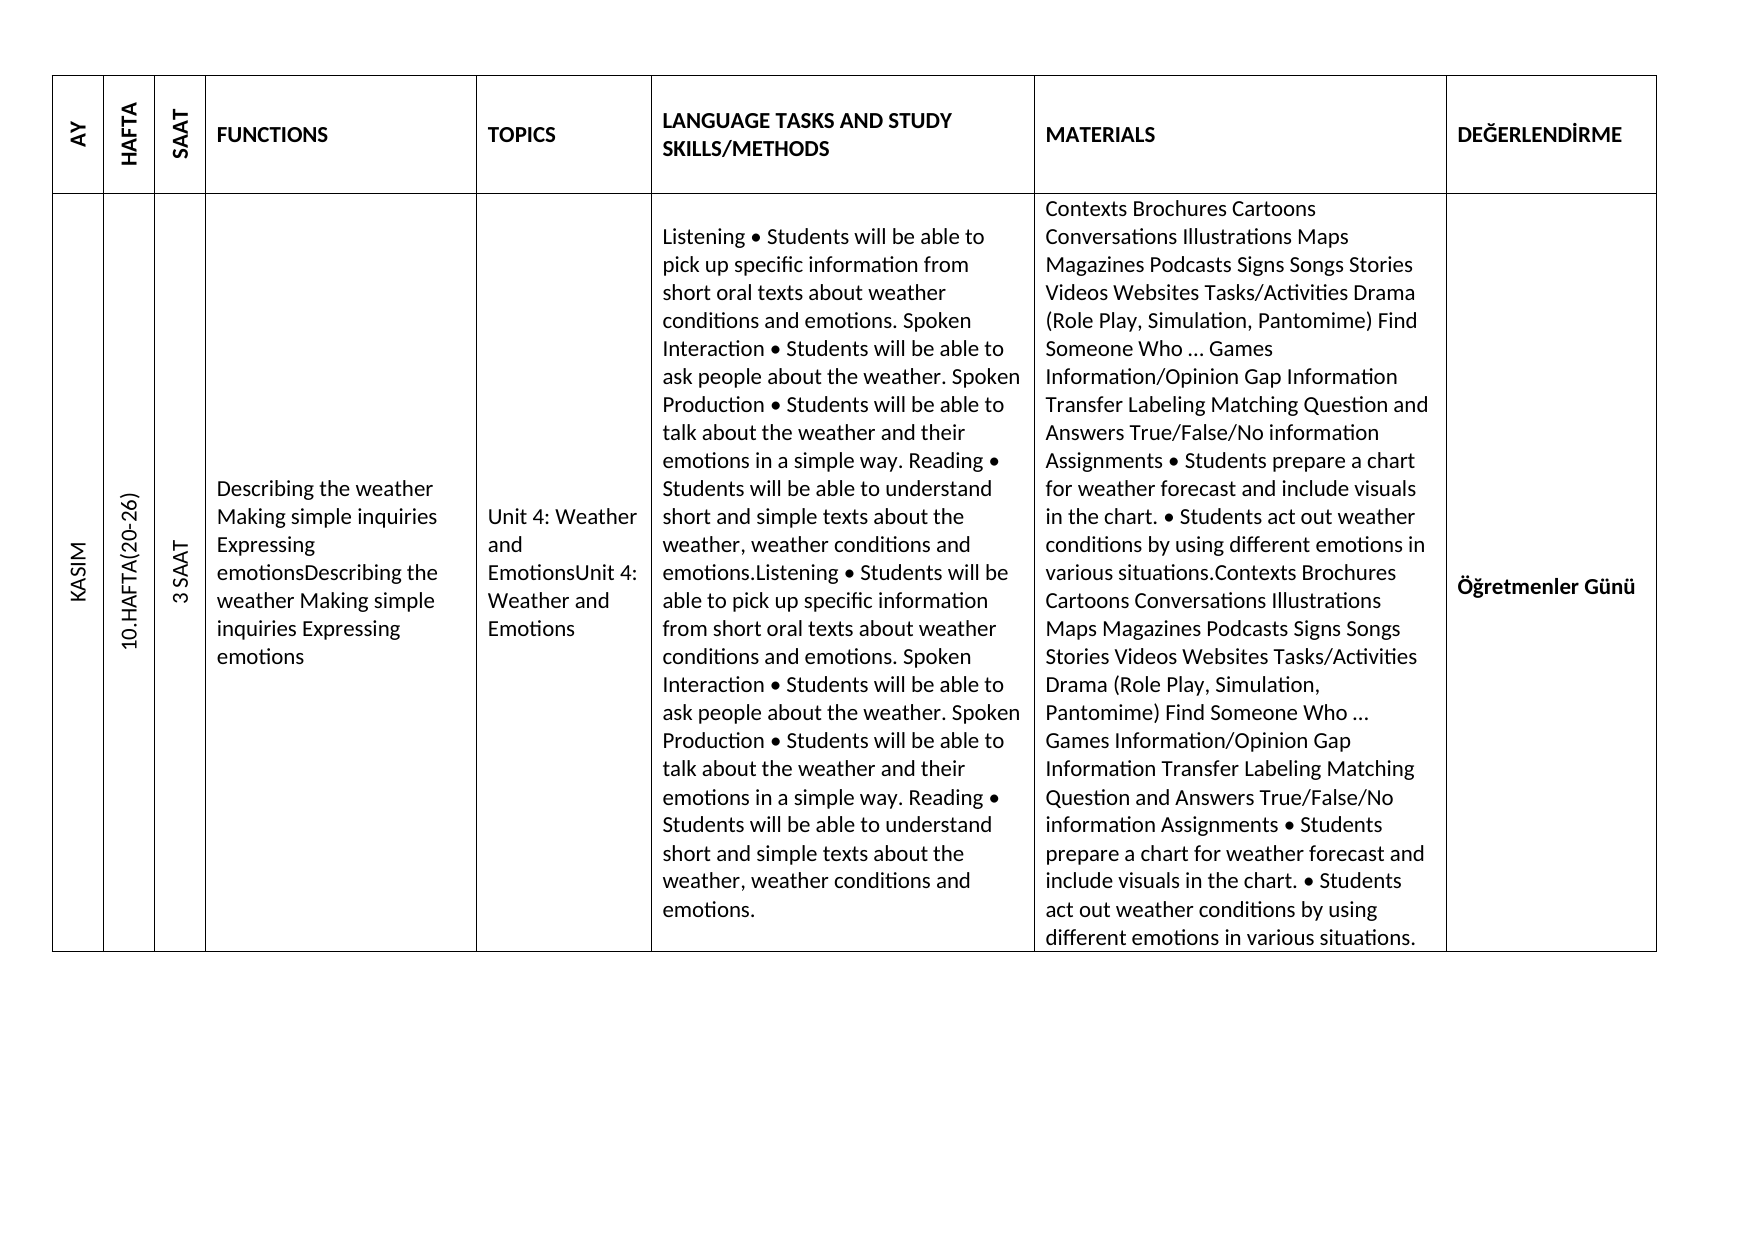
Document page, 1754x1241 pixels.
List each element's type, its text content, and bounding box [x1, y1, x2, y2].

table_header TOPICS [477, 76, 651, 193]
table_cell Unit 4: Weather and EmotionsUnit 4: Weather and Emotions [477, 194, 651, 951]
table_cell Describing the weather Making simple inquiries Expressing emotionsDescribing the weather Making simple inquiries Expressing emotions [206, 194, 476, 951]
table_header LANGUAGE TASKS AND STUDY SKILLS/METHODS [652, 76, 1034, 193]
table_cell KASIM [53, 194, 103, 951]
table_cell Listening • Students will be able to pick up specific information from short oral texts about weather conditions and emotions. Spoken Interaction • Students will be able to ask people about the weather. Spoken Production • Students will be able to talk about the weather and their emotions in a simple way. Reading • Students will be able to understand short and simple texts about the weather, weather conditions and emotions.Listening • Students will be able to pick up specific information from short oral texts about weather conditions and emotions. Spoken Interaction • Students will be able to ask people about the weather. Spoken Production • Students will be able to talk about the weather and their emotions in a simple way. Reading • Students will be able to understand short and simple texts about the weather, weather conditions and emotions. [652, 194, 1034, 951]
table_cell Contexts Brochures Cartoons Conversations Illustrations Maps Magazines Podcasts Signs Songs Stories Videos Websites Tasks/Activities Drama (Role Play, Simulation, Pantomime) Find Someone Who … Games Information/Opinion Gap Information Transfer Labeling Matching Question and Answers True/False/No information Assignments • Students prepare a chart for weather forecast and include visuals in the chart. • Students act out weather conditions by using different emotions in various situations.Contexts Brochures Cartoons Conversations Illustrations Maps Magazines Podcasts Signs Songs Stories Videos Websites Tasks/Activities Drama (Role Play, Simulation, Pantomime) Find Someone Who … Games Information/Opinion Gap Information Transfer Labeling Matching Question and Answers True/False/No information Assignments • Students prepare a chart for weather forecast and include visuals in the chart. • Students act out weather conditions by using different emotions in various situations. [1035, 194, 1446, 951]
table_cell 3 SAAT [155, 194, 205, 951]
table_header DEĞERLENDİRME [1447, 76, 1656, 193]
table_header AY [53, 76, 103, 193]
table_cell Öğretmenler Günü [1447, 194, 1656, 951]
table_header HAFTA [104, 76, 154, 193]
table_header SAAT [155, 76, 205, 193]
table_header FUNCTIONS [206, 76, 476, 193]
table_cell 10.HAFTA(20-26) [104, 194, 154, 951]
table_header MATERIALS [1035, 76, 1446, 193]
